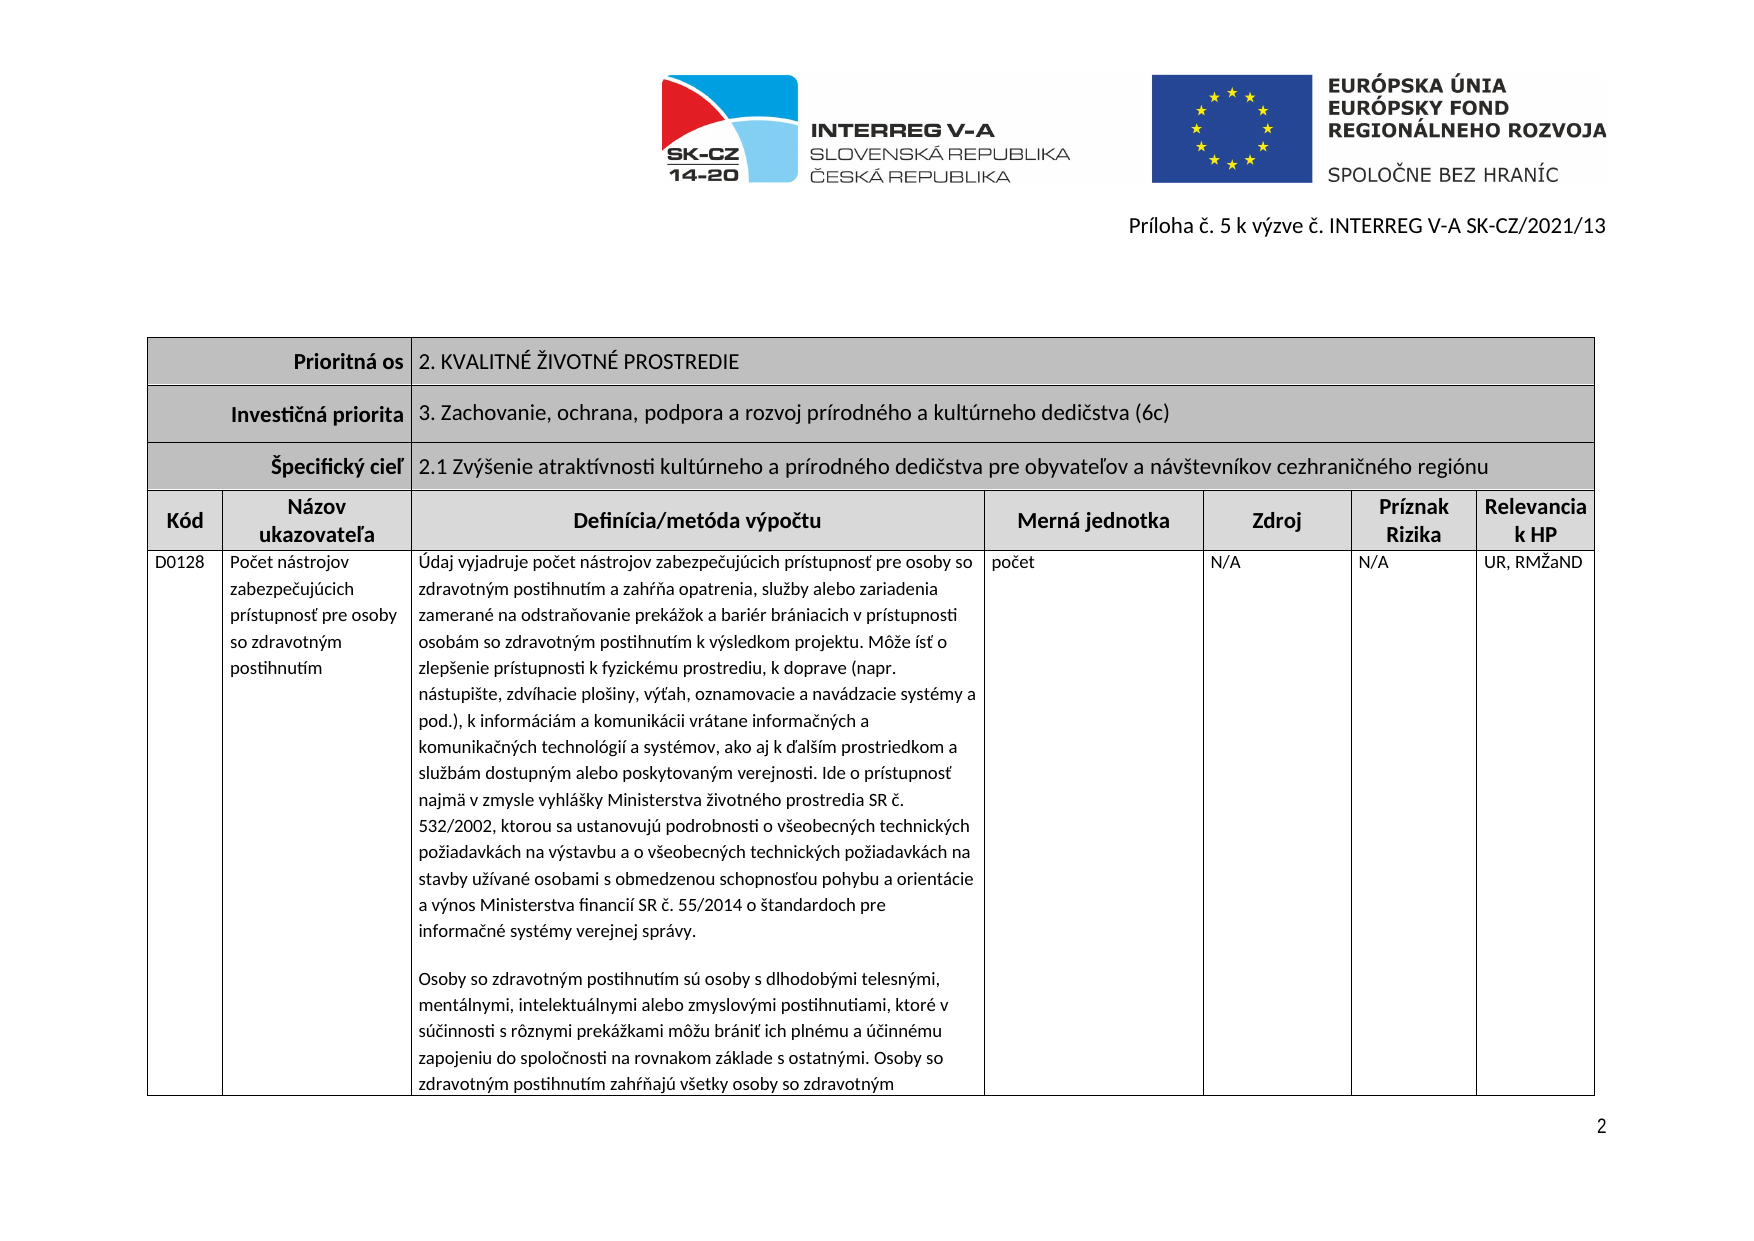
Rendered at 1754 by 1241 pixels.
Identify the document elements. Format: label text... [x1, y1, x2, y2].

table_cell Špecifický cieľ [148, 443, 411, 489]
table_cell Príznak Rizika [1352, 491, 1476, 550]
table_cell Zdroj [1204, 491, 1351, 550]
table_cell 2.1 Zvýšenie atraktívnosti kultúrneho a prírodného dedičstva pre obyvateľov a návštevníkov cezhraničného regiónu [412, 443, 1594, 489]
picture [662, 73, 1607, 183]
table_cell Merná jednotka [985, 491, 1203, 550]
table_cell D0128 [148, 551, 222, 1095]
table_cell Investičná priorita [148, 386, 411, 442]
table_cell Počet nástrojov zabezpečujúcich prístupnosť pre osoby so zdravotným postihnutím [223, 551, 411, 1095]
table_cell 3. Zachovanie, ochrana, podpora a rozvoj prírodného a kultúrneho dedičstva (6c) [412, 386, 1594, 442]
table_header 2. KVALITNÉ ŽIVOTNÉ PROSTREDIE [412, 338, 1594, 384]
table_cell Názov ukazovateľa [223, 491, 411, 550]
table_cell počet [985, 551, 1203, 1095]
table_cell N/A [1352, 551, 1476, 1095]
table_cell UR, RMŽaND [1477, 551, 1594, 1095]
table_cell Relevancia k HP [1477, 491, 1594, 550]
table_cell Definícia/metóda výpočtu [412, 491, 984, 550]
table_header Prioritná os [148, 338, 411, 384]
table_cell N/A [1204, 551, 1351, 1095]
table_cell Kód [148, 491, 222, 550]
